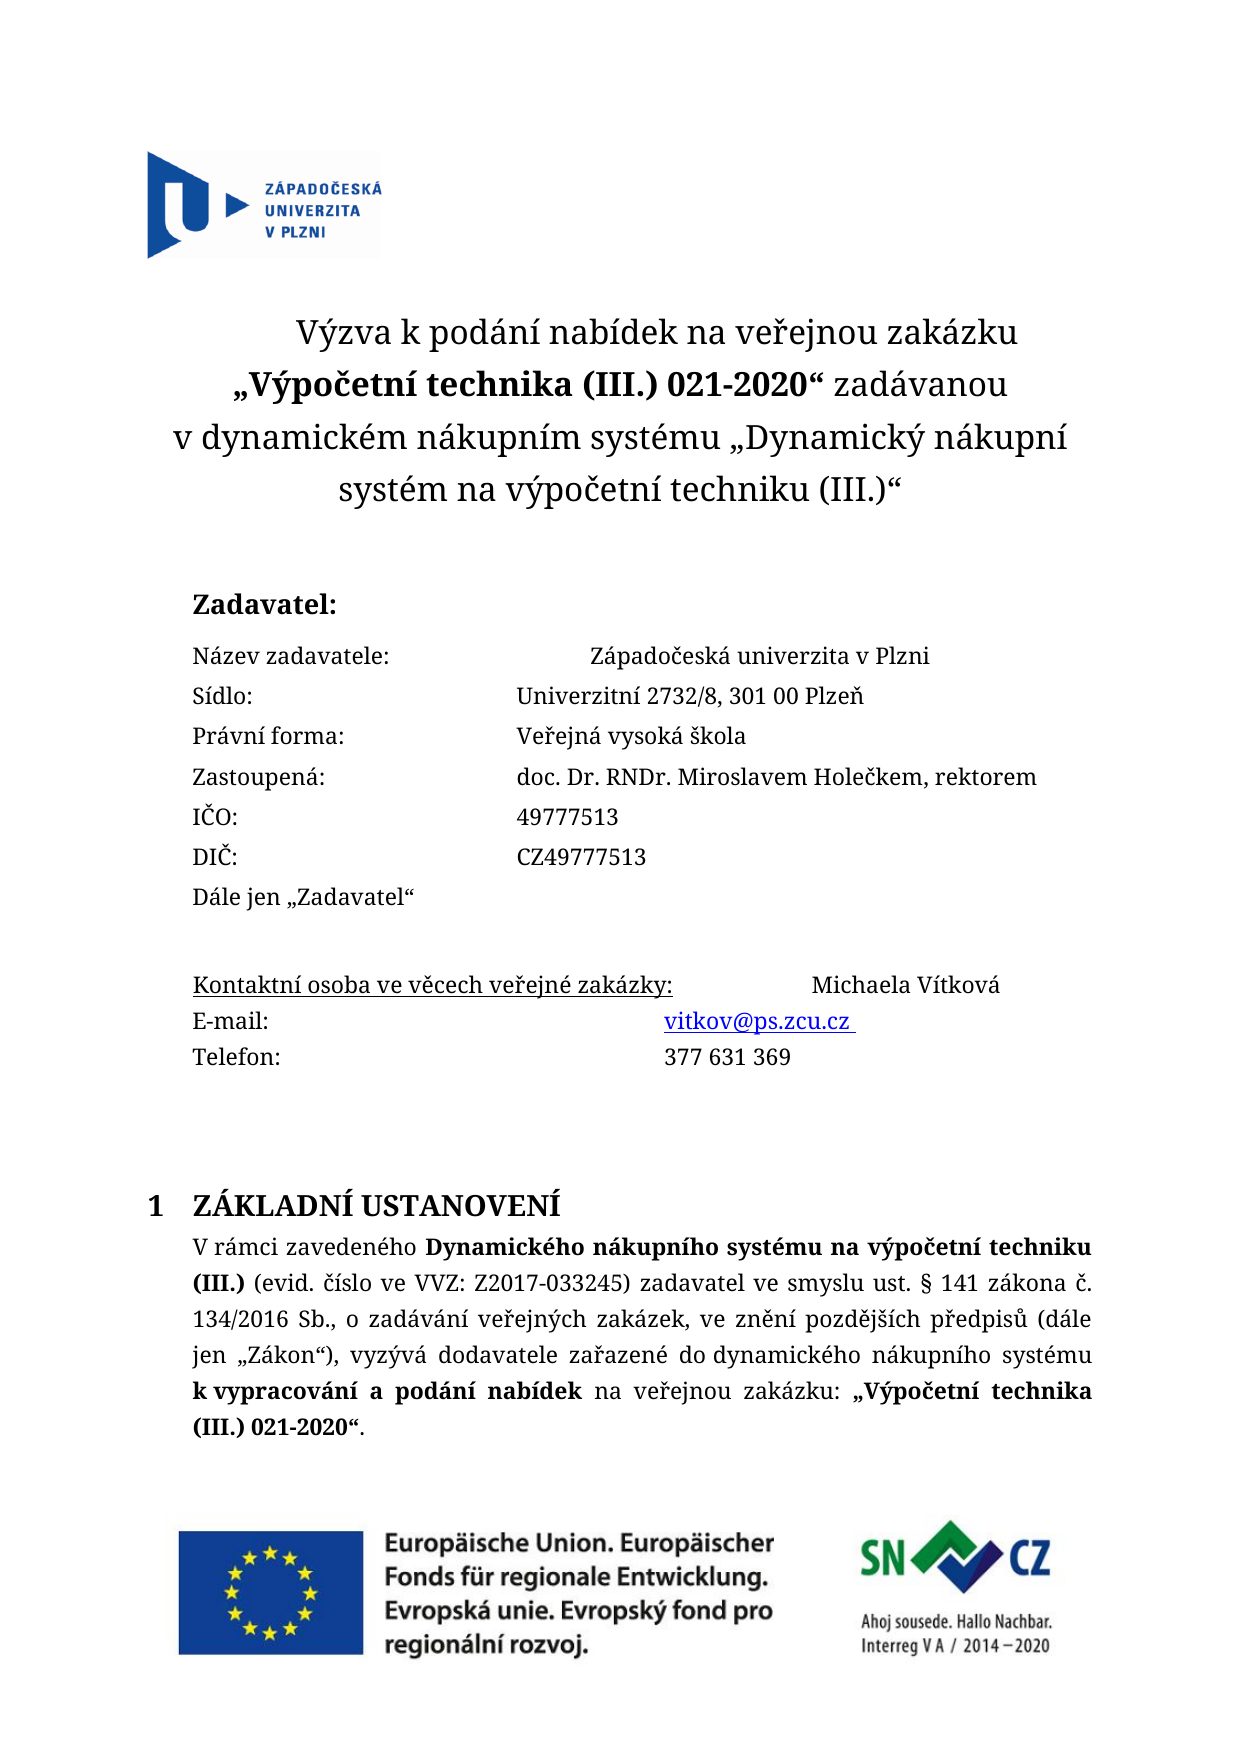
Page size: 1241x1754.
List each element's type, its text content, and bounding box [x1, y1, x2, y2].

text IČO: 49777513 [148, 801, 1093, 832]
text Výzva k podání nabídek na veřejnou zakázku „Výpočetní technika (III.) 021-2020“ zadávanou v dynamickém nákupním systému „Dynamický nákupní systém na výpočetní techniku (III.)“ [148, 309, 1093, 511]
text Zadavatel: [192, 585, 1093, 622]
picture [147, 151, 382, 259]
text Kontaktní osoba ve věcech veřejné zakázky: Michaela Vítková [148, 969, 1093, 1001]
text V rámci zavedeného Dynamického nákupního systému na výpočetní techniku (III.) (evid. číslo ve VVZ: Z2017-033245) zadavatel ve smyslu ust. § 141 zákona č. 134/2016 Sb., o zadávání veřejných zakázek, ve znění pozdějších předpisů (dále jen „Zákon“), vyzývá dodavatele zařazené do dynamického nákupního systému k vypracování a podání nabídek na veřejnou zakázku: „Výpočetní technika (III.) 021-2020“. [192, 1231, 1093, 1442]
text E-mail: vitkov@ps.zcu.cz [148, 1005, 1093, 1036]
text Právní forma: Veřejná vysoká škola [148, 720, 1093, 752]
text Zastoupená: doc. Dr. RNDr. Miroslavem Holečkem, rektorem [192, 760, 1093, 792]
text Sídlo: Univerzitní 2732/8, 301 00 Plzeň [148, 680, 1093, 711]
text Telefon: 377 631 369 [148, 1041, 1093, 1072]
picture [147, 1497, 1093, 1687]
text Název zadavatele: Západočeská univerzita v Plzni [148, 640, 1093, 671]
subtitle 1 ZÁKLADNÍ USTANOVENÍ [148, 1185, 1093, 1225]
text DIČ: CZ49777513 [148, 841, 1093, 872]
text Dále jen „Zadavatel“ [148, 881, 1093, 912]
